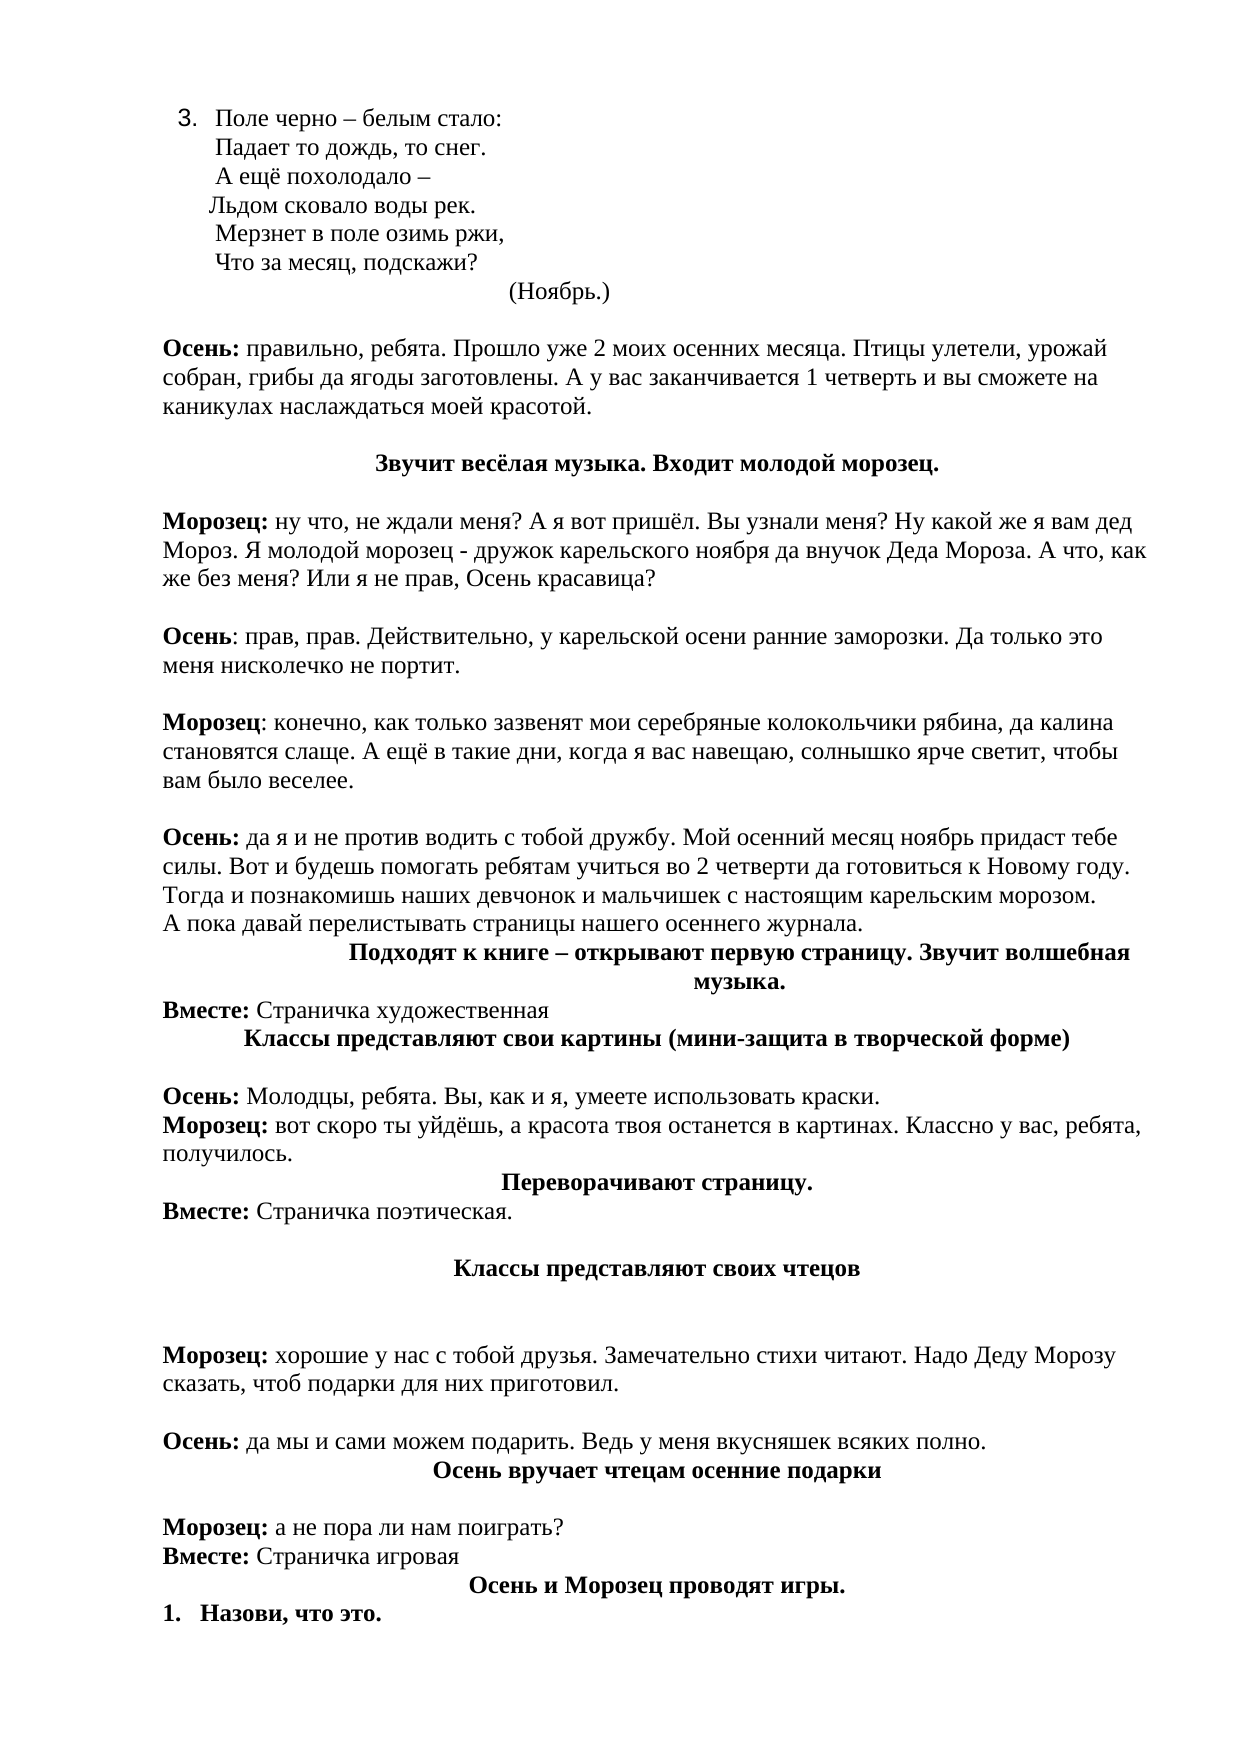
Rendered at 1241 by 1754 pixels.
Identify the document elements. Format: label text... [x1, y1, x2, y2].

text Осень: да мы и сами можем подарить. Ведь у меня вкусняшек всяких полно. [162, 1426, 1152, 1455]
text Осень: правильно, ребята. Прошло уже 2 моих осенних месяца. Птицы улетели, урожай собран, грибы да ягоды заготовлены. А у вас заканчивается 1 четверть и вы сможете на каникулах наслаждаться моей красотой. [162, 333, 1152, 420]
text Подходят к книге – открывают первую страницу. Звучит волшебная музыка. [327, 937, 1152, 995]
text Вместе: Страничка игровая [162, 1541, 1152, 1570]
text Осень: да я и не против водить с тобой дружбу. Мой осенний месяц ноябрь придаст тебе силы. Вот и будешь помогать ребятам учиться во 2 четверти да готовиться к Новому году. Тогда и познакомишь наших девчонок и мальчишек с настоящим карельским морозом. [162, 822, 1152, 908]
text Классы представляют свои картины (мини-защита в творческой форме) [162, 1023, 1152, 1052]
text Морозец: ну что, не ждали меня? А я вот пришёл. Вы узнали меня? Ну какой же я вам дед Мороз. Я молодой морозец - дружок карельского ноября да внучок Деда Мороза. А что, как же без меня? Или я не прав, Осень красавица? [162, 506, 1152, 592]
text Переворачивают страницу. [162, 1167, 1152, 1196]
text Осень и Морозец проводят игры. [162, 1570, 1152, 1598]
text Морозец: а не пора ли нам поиграть? [162, 1512, 1152, 1541]
text Вместе: Страничка художественная [162, 995, 1152, 1023]
text А пока давай перелистывать страницы нашего осеннего журнала. [162, 908, 1152, 937]
list Поле черно – белым стало: [177, 103, 1152, 132]
list Назови, что это. [162, 1598, 1152, 1627]
text Что за месяц, подскажи? [177, 247, 1152, 276]
text Морозец: конечно, как только зазвенят мои серебряные колокольчики рябина, да калина становятся слаще. А ещё в такие дни, когда я вас навещаю, солнышко ярче светит, чтобы вам было веселее. [162, 707, 1152, 793]
text Падает то дождь, то снег. [177, 132, 1152, 161]
text Морозец: вот скоро ты уйдёшь, а красота твоя останется в картинах. Классно у вас, ребята, получилось. [162, 1110, 1152, 1167]
text Осень вручает чтецам осенние подарки [162, 1455, 1152, 1483]
text Звучит весёлая музыка. Входит молодой морозец. [162, 448, 1152, 477]
text Мерзнет в поле озимь ржи, [177, 218, 1152, 247]
text Морозец: хорошие у нас с тобой друзья. Замечательно стихи читают. Надо Деду Морозу сказать, чтоб подарки для них приготовил. [162, 1340, 1152, 1397]
text А ещё похолодало – [177, 161, 1152, 190]
text Осень: прав, прав. Действительно, у карельской осени ранние заморозки. Да только это меня нисколечко не портит. [162, 621, 1152, 678]
text Классы представляют своих чтецов [162, 1253, 1152, 1282]
text (Ноябрь.) [327, 276, 1152, 305]
text Льдом сковало воды рек. [177, 190, 1152, 218]
text Вместе: Страничка поэтическая. [162, 1196, 1152, 1225]
text Осень: Молодцы, ребята. Вы, как и я, умеете использовать краски. [162, 1081, 1152, 1110]
